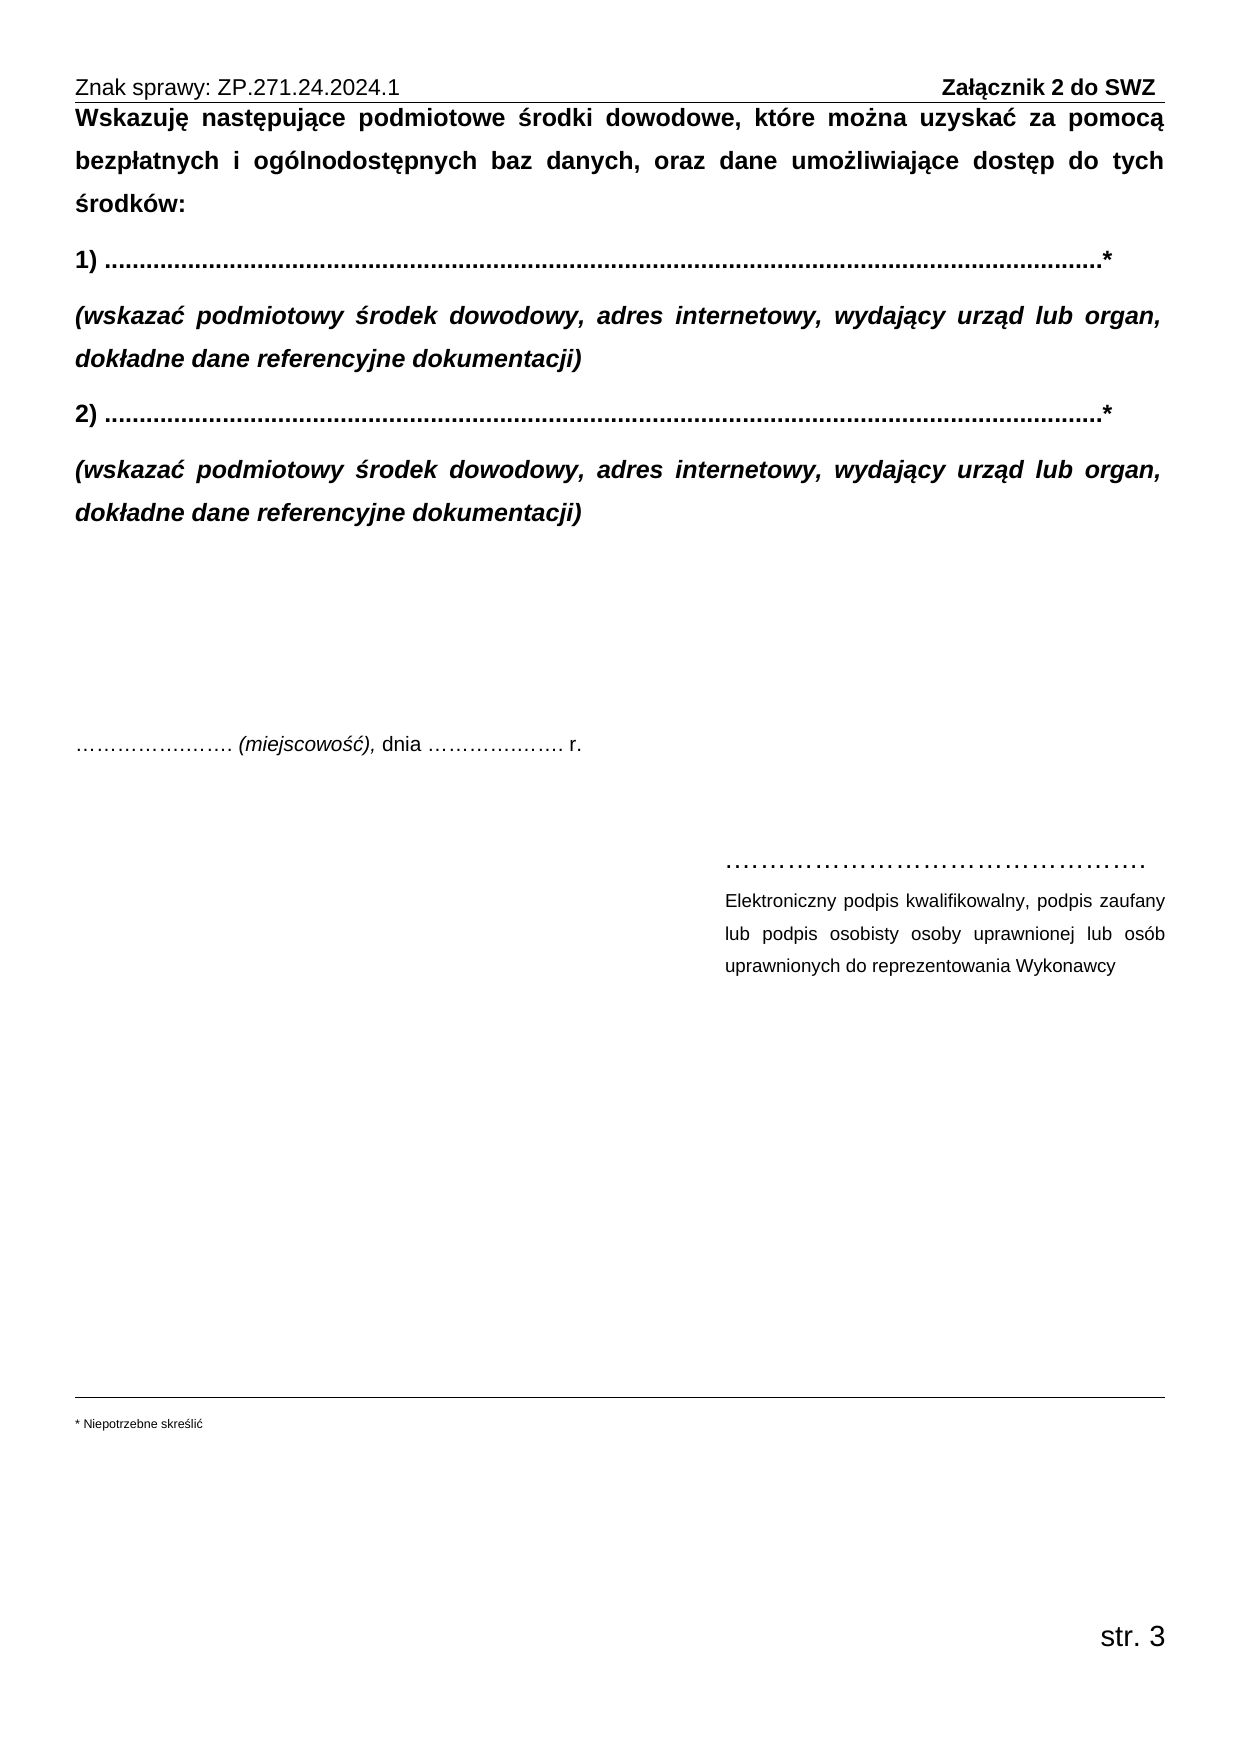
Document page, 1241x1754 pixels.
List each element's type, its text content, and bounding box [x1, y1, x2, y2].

text .………………………………………. [725, 843, 1165, 875]
text (wskazać podmiotowy środek dowodowy, adres internetowy, wydający urząd lub organ, dokładne dane referencyjne dokumentacji) [75, 301, 1165, 373]
text Wskazuję następujące podmiotowe środki dowodowe, które można uzyskać za pomocą bezpłatnych i ogólnodostępnych baz danych, oraz dane umożliwiające dostęp do tych środków: [75, 103, 1165, 218]
text * Niepotrzebne skreślić [75, 1416, 1165, 1431]
text 1) ................................................................................................................................................* [75, 245, 1165, 274]
text (wskazać podmiotowy środek dowodowy, adres internetowy, wydający urząd lub organ, dokładne dane referencyjne dokumentacji) [75, 455, 1165, 527]
text …………….……. (miejscowość), dnia ………….……. r. [75, 732, 1165, 756]
text 2) ................................................................................................................................................* [75, 399, 1165, 428]
text Elektroniczny podpis kwalifikowalny, podpis zaufany lub podpis osobisty osoby uprawnionej lub osób uprawnionych do reprezentowania Wykonawcy [725, 890, 1165, 976]
